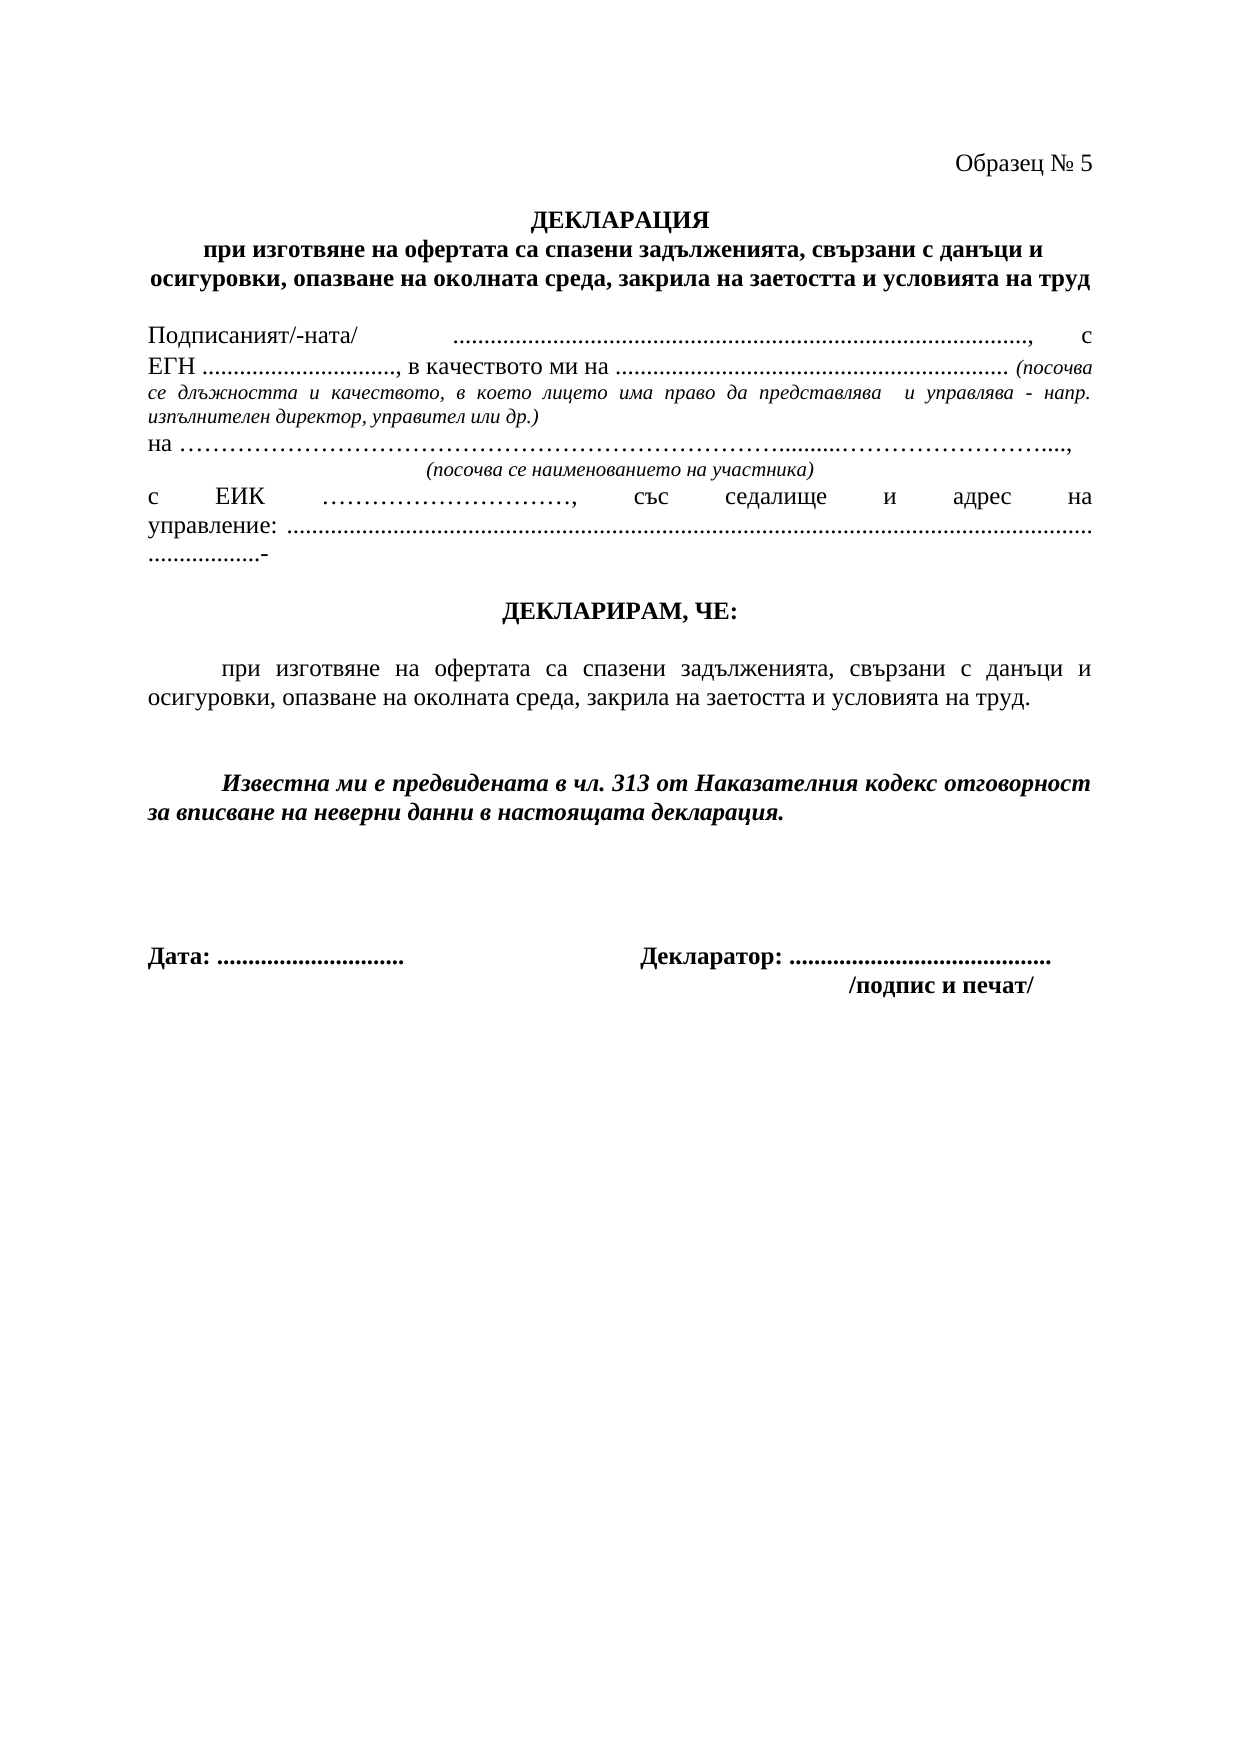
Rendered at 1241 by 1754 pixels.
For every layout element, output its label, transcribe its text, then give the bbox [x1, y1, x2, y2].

text ДЕКЛАРИРАМ, ЧЕ: [148, 596, 1093, 625]
text ДЕКЛАРАЦИЯ [148, 205, 1093, 234]
text Дата: .............................. Декларатор: .......................................... [148, 941, 1093, 970]
text Известна ми е предвидената в чл. 313 от Наказателния кодекс отговорност за вписване на неверни данни в настоящата декларация. [148, 768, 1093, 826]
text (посочва се наименованието на участника) [148, 457, 1093, 481]
text Образец № 5 [148, 148, 1093, 176]
text при изготвяне на офертата са спазени задълженията, свързани с данъци и осигуровки, опазване на околната среда, закрила на заетостта и условията на труд [148, 234, 1093, 291]
text на ………………………………………………………………..........……………………...., [148, 428, 1093, 457]
text /подпис и печат/ [148, 970, 1093, 998]
text при изготвяне на офертата са спазени задълженията, свързани с данъци и осигуровки, опазване на околната среда, закрила на заетостта и условията на труд. [148, 653, 1093, 711]
text Подписаният/-ната/ ............................................................................................, с ЕГН ..............................., в качеството ми на ............................................................... (посочва се длъжността и качеството, в което лицето има право да представлява и управлява - напр. изпълнителен директор, управител или др.) [148, 320, 1093, 428]
text с ЕИК …………………………, със седалище и адрес на управление: ...................................................................................................................................................- [148, 481, 1093, 567]
